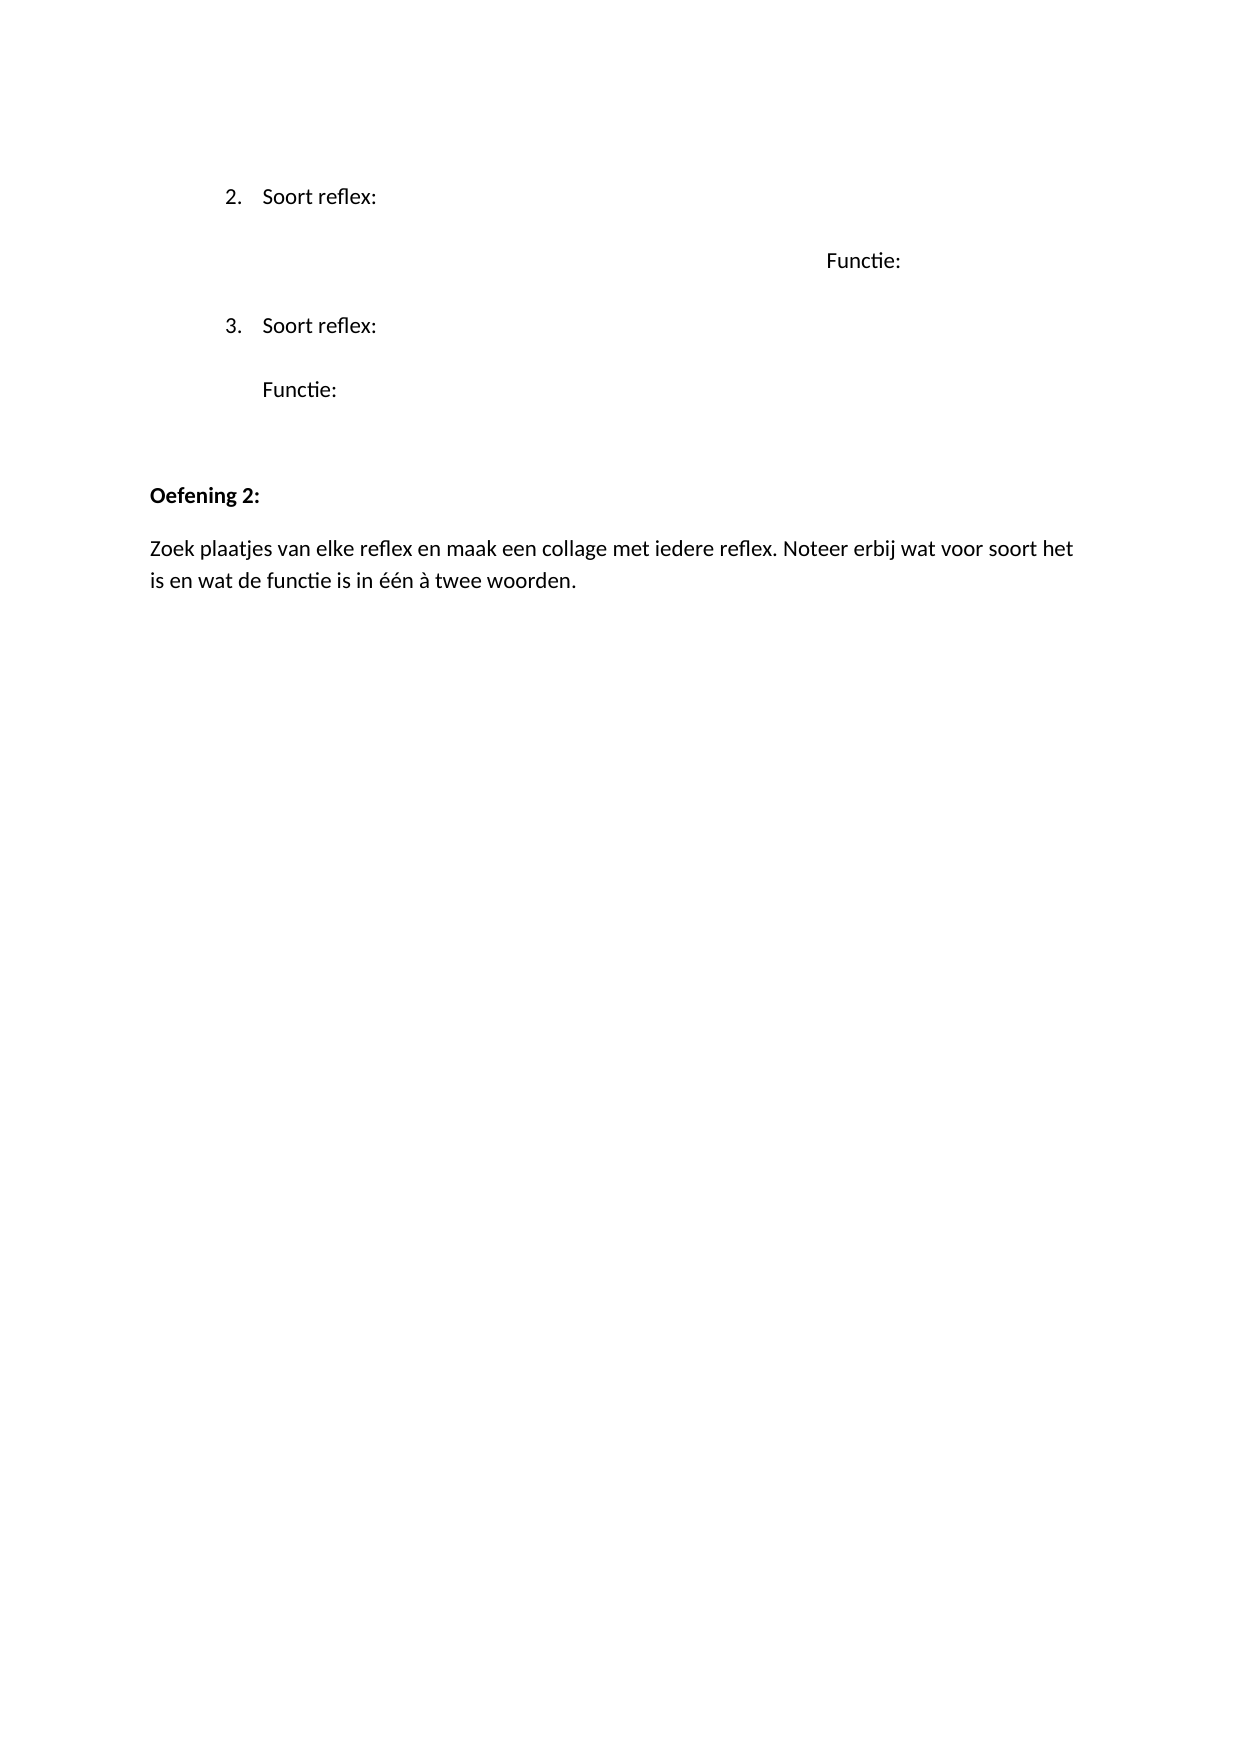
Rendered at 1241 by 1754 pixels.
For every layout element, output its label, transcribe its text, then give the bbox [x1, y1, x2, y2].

list Functie: [262, 375, 1090, 403]
list Soort reflex: [225, 182, 1090, 210]
list Soort reflex: [225, 311, 1090, 339]
list Functie: [262, 247, 1090, 274]
text Oefening 2: [150, 481, 1090, 509]
text Zoek plaatjes van elke reflex en maak een collage met iedere reflex. Noteer erbij wat voor soort het is en wat de functie is in één à twee woorden. [150, 534, 1090, 594]
